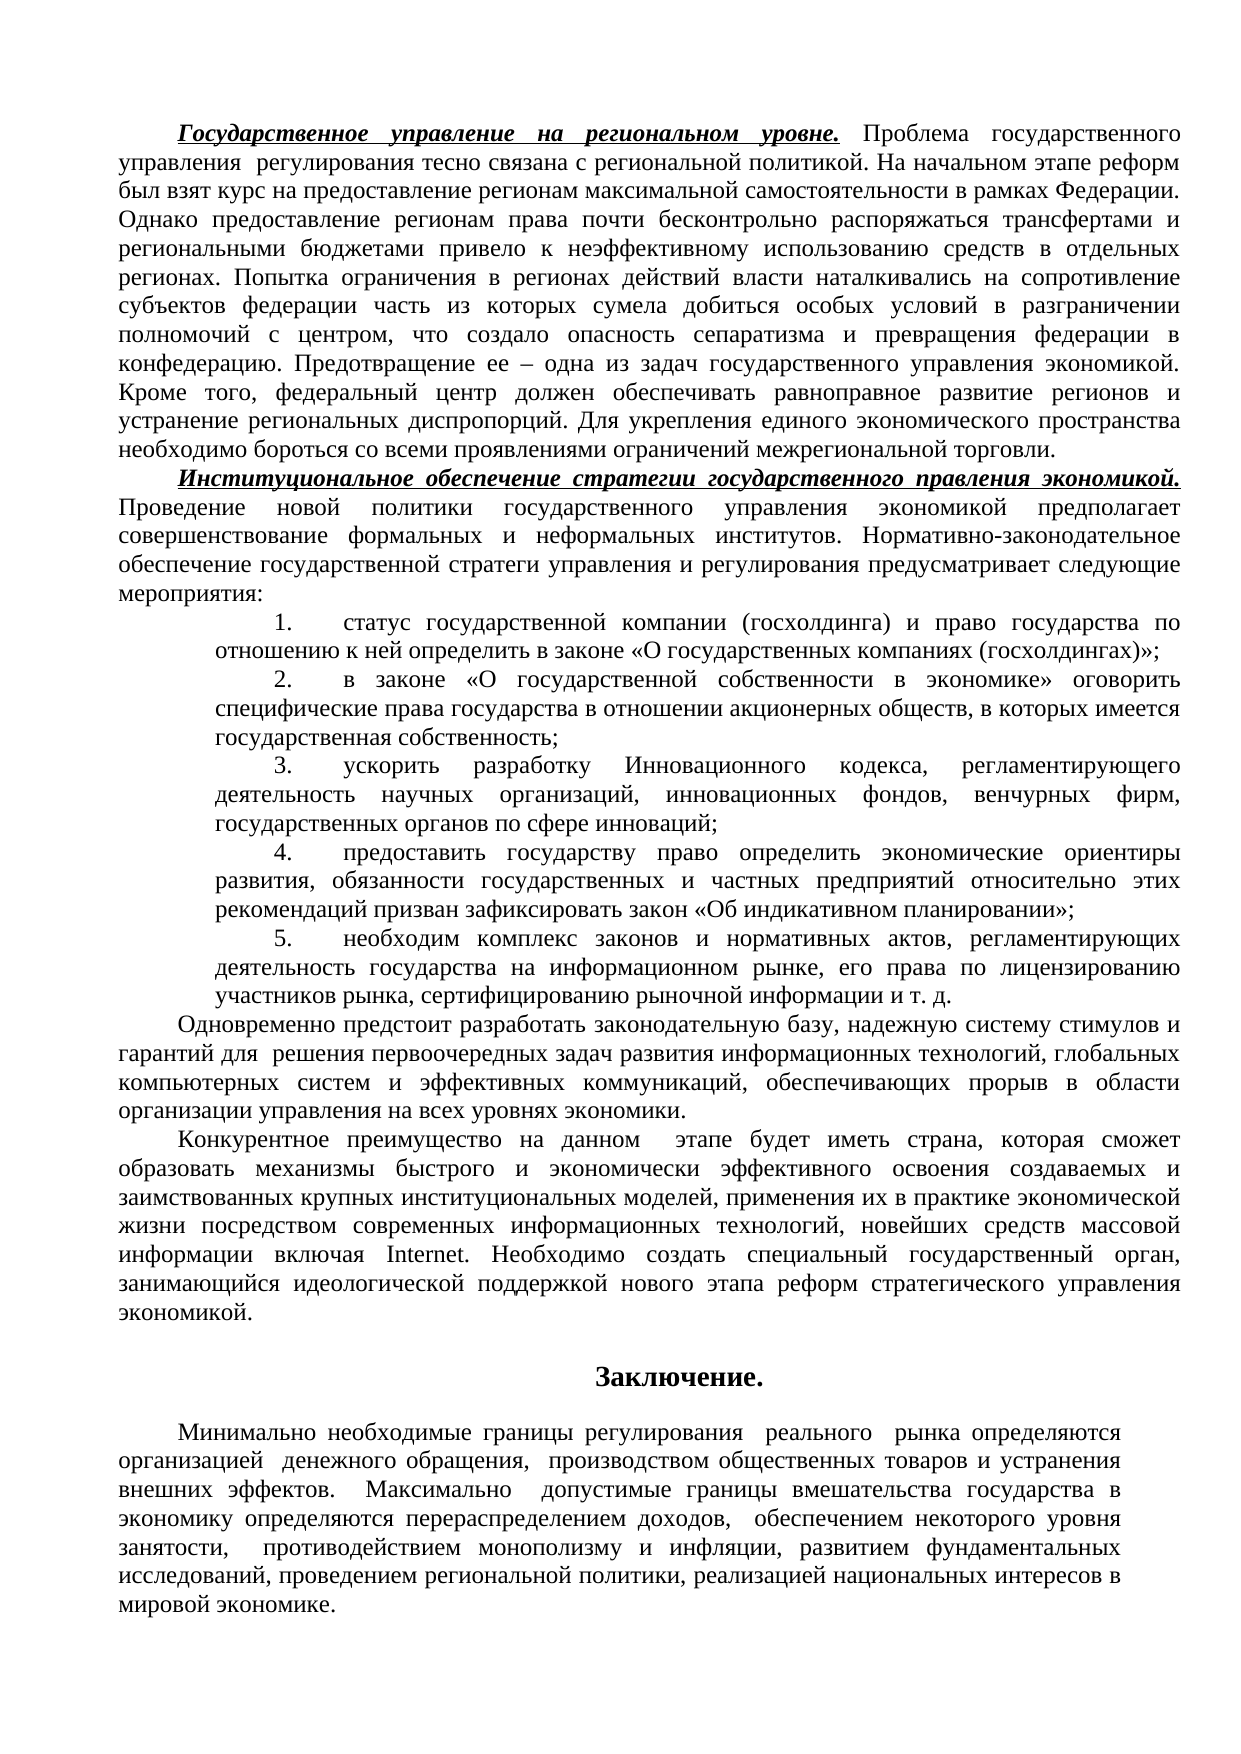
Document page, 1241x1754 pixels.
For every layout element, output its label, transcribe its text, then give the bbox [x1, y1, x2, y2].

list необходим комплекс законов и нормативных актов, регламентирующих деятельность государства на информационном рынке, его права по лицензированию участников рынка, сертифицированию рыночной информации и т. д. [215, 923, 1181, 1009]
text Государственное управление на региональном уровне. Проблема государственного управления регулирования тесно связана с региональной политикой. На начальном этапе реформ был взят курс на предоставление регионам максимальной самостоятельности в рамках Федерации. Однако предоставление регионам права почти бесконтрольно распоряжаться трансфертами и региональными бюджетами привело к неэффективному использованию средств в отдельных регионах. Попытка ограничения в регионах действий власти наталкивались на сопротивление субъектов федерации часть из которых сумела добиться особых условий в разграничении полномочий с центром, что создало опасность сепаратизма и превращения федерации в конфедерацию. Предотвращение ее – одна из задач государственного управления экономикой. Кроме того, федеральный центр должен обеспечивать равноправное развитие регионов и устранение региональных диспропорций. Для укрепления единого экономического пространства необходимо бороться со всеми проявлениями ограничений межрегиональной торговли. [118, 118, 1181, 463]
text Конкурентное преимущество на данном этапе будет иметь страна, которая сможет образовать механизмы быстрого и экономически эффективного освоения создаваемых и заимствованных крупных институциональных моделей, применения их в практике экономической жизни посредством современных информационных технологий, новейших средств массовой информации включая Internet. Необходимо создать специальный государственный орган, занимающийся идеологической поддержкой нового этапа реформ стратегического управления экономикой. [118, 1124, 1181, 1326]
text Заключение. [177, 1359, 1122, 1393]
list ускорить разработку Инновационного кодекса, регламентирующего деятельность научных организаций, инновационных фондов, венчурных фирм, государственных органов по сфере инноваций; [215, 751, 1181, 837]
text Одновременно предстоит разработать законодательную базу, надежную систему стимулов и гарантий для решения первоочередных задач развития информационных технологий, глобальных компьютерных систем и эффективных коммуникаций, обеспечивающих прорыв в области организации управления на всех уровнях экономики. [118, 1009, 1181, 1124]
list предоставить государству право определить экономические ориентиры развития, обязанности государственных и частных предприятий относительно этих рекомендаций призван зафиксировать закон «Об индикативном планировании»; [215, 837, 1181, 923]
text Минимально необходимые границы регулирования реального рынка определяются организацией денежного обращения, производством общественных товаров и устранения внешних эффектов. Максимально допустимые границы вмешательства государства в экономику определяются перераспределением доходов, обеспечением некоторого уровня занятости, противодействием монополизму и инфляции, развитием фундаментальных исследований, проведением региональной политики, реализацией национальных интересов в мировой экономике. [118, 1417, 1122, 1618]
list в законе «О государственной собственности в экономике» оговорить специфические права государства в отношении акционерных обществ, в которых имеется государственная собственность; [215, 664, 1181, 751]
list статус государственной компании (госхолдинга) и право государства по отношению к ней определить в законе «О государственных компаниях (госхолдингах)»; [215, 607, 1181, 664]
text Институциональное обеспечение стратегии государственного правления экономикой. Проведение новой политики государственного управления экономикой предполагает совершенствование формальных и неформальных институтов. Нормативно-законодательное обеспечение государственной стратеги управления и регулирования предусматривает следующие мероприятия: [118, 463, 1181, 607]
